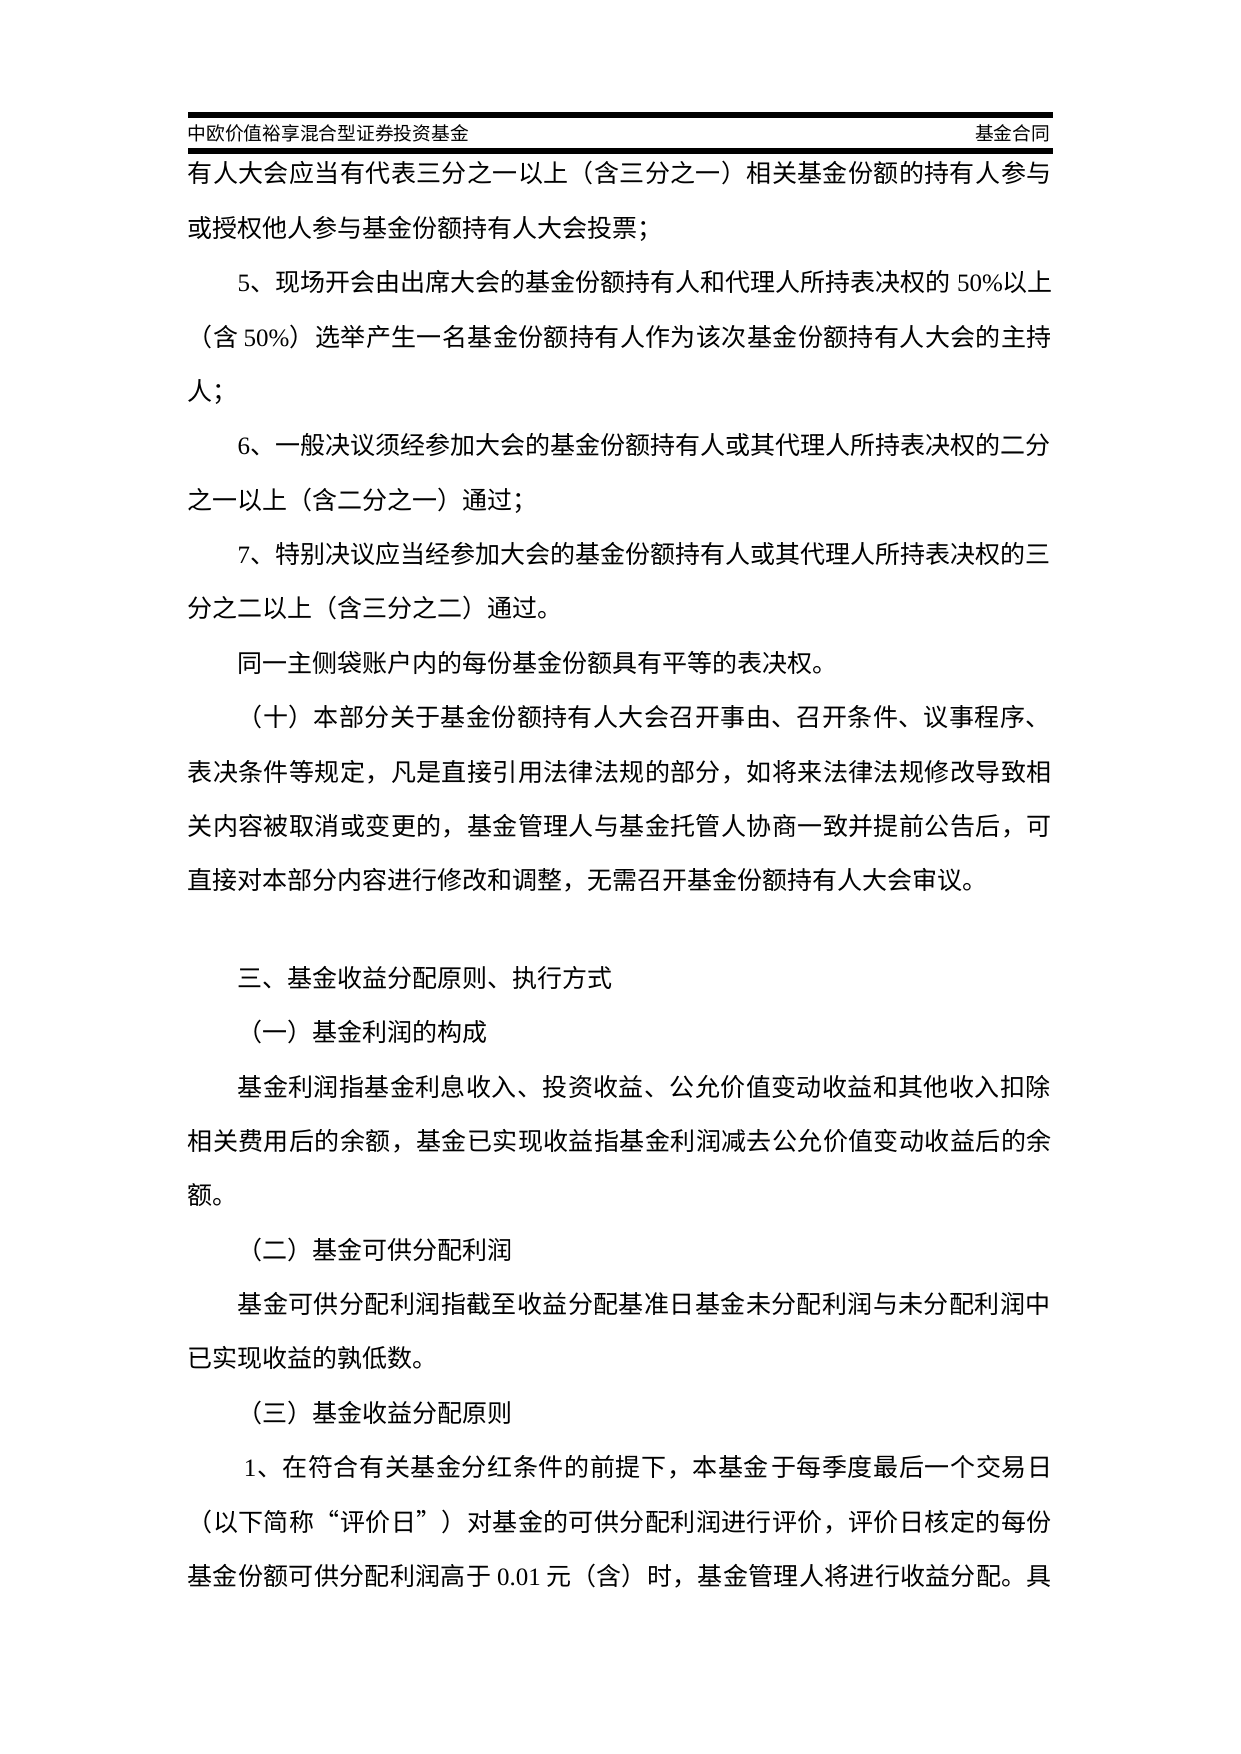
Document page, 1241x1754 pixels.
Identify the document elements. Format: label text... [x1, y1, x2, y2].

text （二）基金可供分配利润 [187, 1230, 1053, 1266]
text （三）基金收益分配原则 [187, 1393, 1053, 1429]
text （一）基金利润的构成 [187, 1013, 1053, 1049]
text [187, 1448, 1053, 1593]
text 三、基金收益分配原则、执行方式 [187, 958, 1053, 994]
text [187, 154, 1053, 244]
text 基金利润指基金利息收入、投资收益、公允价值变动收益和其他收入扣除相关费用后的余额，基金已实现收益指基金利润减去公允价值变动收益后的余额。 [187, 1067, 1053, 1212]
text 6、一般决议须经参加大会的基金份额持有人或其代理人所持表决权的二分之一以上（含二分之一）通过； [187, 426, 1053, 516]
text 基金可供分配利润指截至收益分配基准日基金未分配利润与未分配利润中已实现收益的孰低数。 [187, 1284, 1053, 1375]
text （十）本部分关于基金份额持有人大会召开事由、召开条件、议事程序、表决条件等规定，凡是直接引用法律法规的部分，如将来法律法规修改导致相关内容被取消或变更的，基金管理人与基金托管人协商一致并提前公告后，可直接对本部分内容进行修改和调整，无需召开基金份额持有人大会审议。 [187, 698, 1053, 897]
text 7、特别决议应当经参加大会的基金份额持有人或其代理人所持表决权的三分之二以上（含三分之二）通过。 [187, 534, 1053, 625]
text 5、现场开会由出席大会的基金份额持有人和代理人所持表决权的50%以上（含50%）选举产生一名基金份额持有人作为该次基金份额持有人大会的主持人； [187, 263, 1053, 408]
text 同一主侧袋账户内的每份基金份额具有平等的表决权。 [187, 643, 1053, 679]
